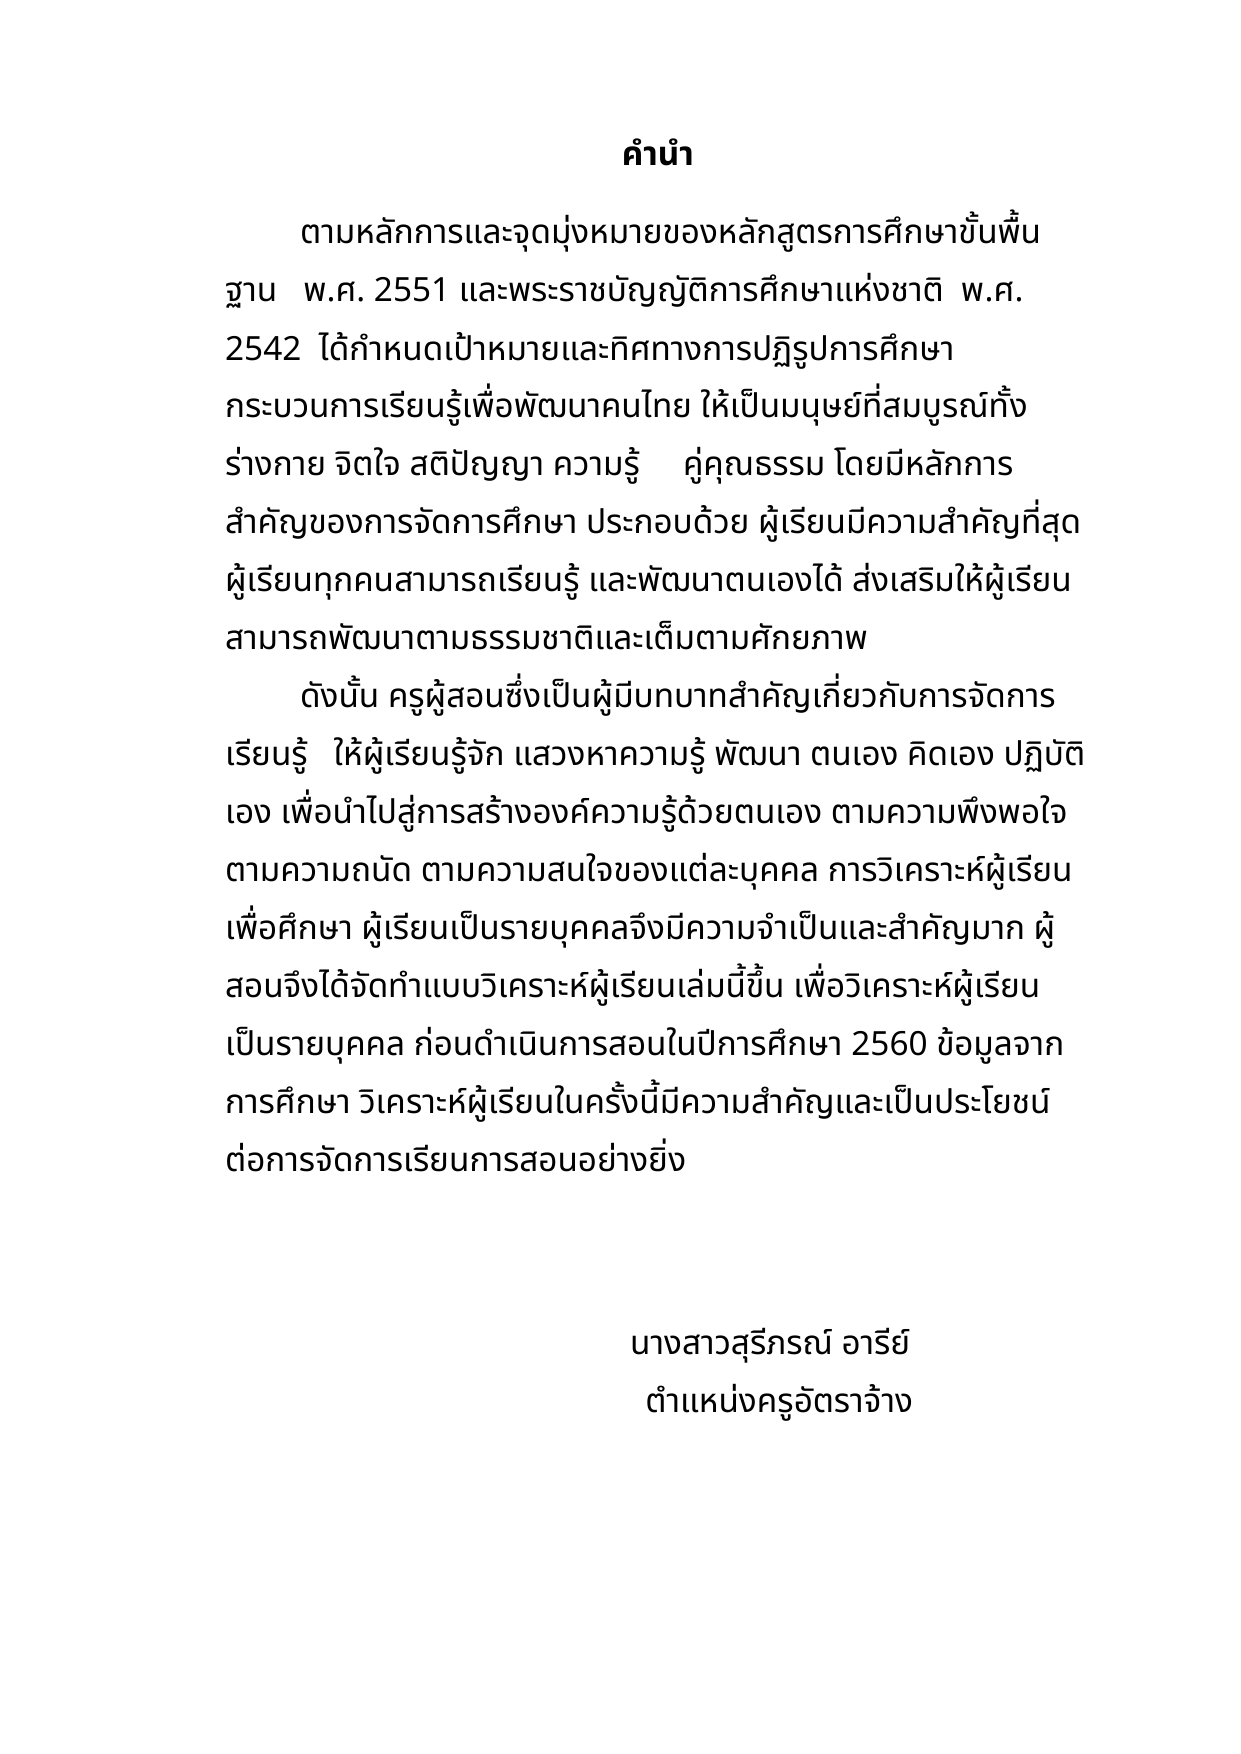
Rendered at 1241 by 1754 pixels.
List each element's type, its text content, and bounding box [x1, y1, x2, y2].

text นางสาวสุรีภรณ์ อารีย์ [450, 1319, 1090, 1369]
text คำนำ [225, 129, 1090, 180]
text ตามหลักการและจุดมุ่งหมายของหลักสูตรการศึกษาขั้นพื้นฐาน พ.ศ. 2551 และพระราชบัญญัติการศึกษาแห่งชาติ พ.ศ. 2542 ได้กำหนดเป้าหมายและทิศทางการปฏิรูปการศึกษา กระบวนการเรียนรู้เพื่อพัฒนาคนไทย ให้เป็นมนุษย์ที่สมบูรณ์ทั้งร่างกาย จิตใจ สติปัญญา ความรู้ คู่คุณธรรม โดยมีหลักการสำคัญของการจัดการศึกษา ประกอบด้วย ผู้เรียนมีความสำคัญที่สุด ผู้เรียนทุกคนสามารถเรียนรู้ และพัฒนาตนเองได้ ส่งเสริมให้ผู้เรียนสามารถพัฒนาตามธรรมชาติและเต็มตามศักยภาพ [225, 208, 1090, 664]
text ดังนั้น ครูผู้สอนซึ่งเป็นผู้มีบทบาทสำคัญเกี่ยวกับการจัดการเรียนรู้ ให้ผู้เรียนรู้จัก แสวงหาความรู้ พัฒนา ตนเอง คิดเอง ปฏิบัติเอง เพื่อนำไปสู่การสร้างองค์ความรู้ด้วยตนเอง ตามความพึงพอใจ ตามความถนัด ตามความสนใจของแต่ละบุคคล การวิเคราะห์ผู้เรียนเพื่อศึกษา ผู้เรียนเป็นรายบุคคลจึงมีความจำเป็นและสำคัญมาก ผู้สอนจึงได้จัดทำแบบวิเคราะห์ผู้เรียนเล่มนี้ขึ้น เพื่อวิเคราะห์ผู้เรียนเป็นรายบุคคล ก่อนดำเนินการสอนในปีการศึกษา 2560 ข้อมูลจากการศึกษา วิเคราะห์ผู้เรียนในครั้งนี้มีความสำคัญและเป็นประโยชน์ต่อการจัดการเรียนการสอนอย่างยิ่ง [225, 672, 1090, 1186]
text ตำแหน่งครูอัตราจ้าง [225, 1377, 1090, 1427]
